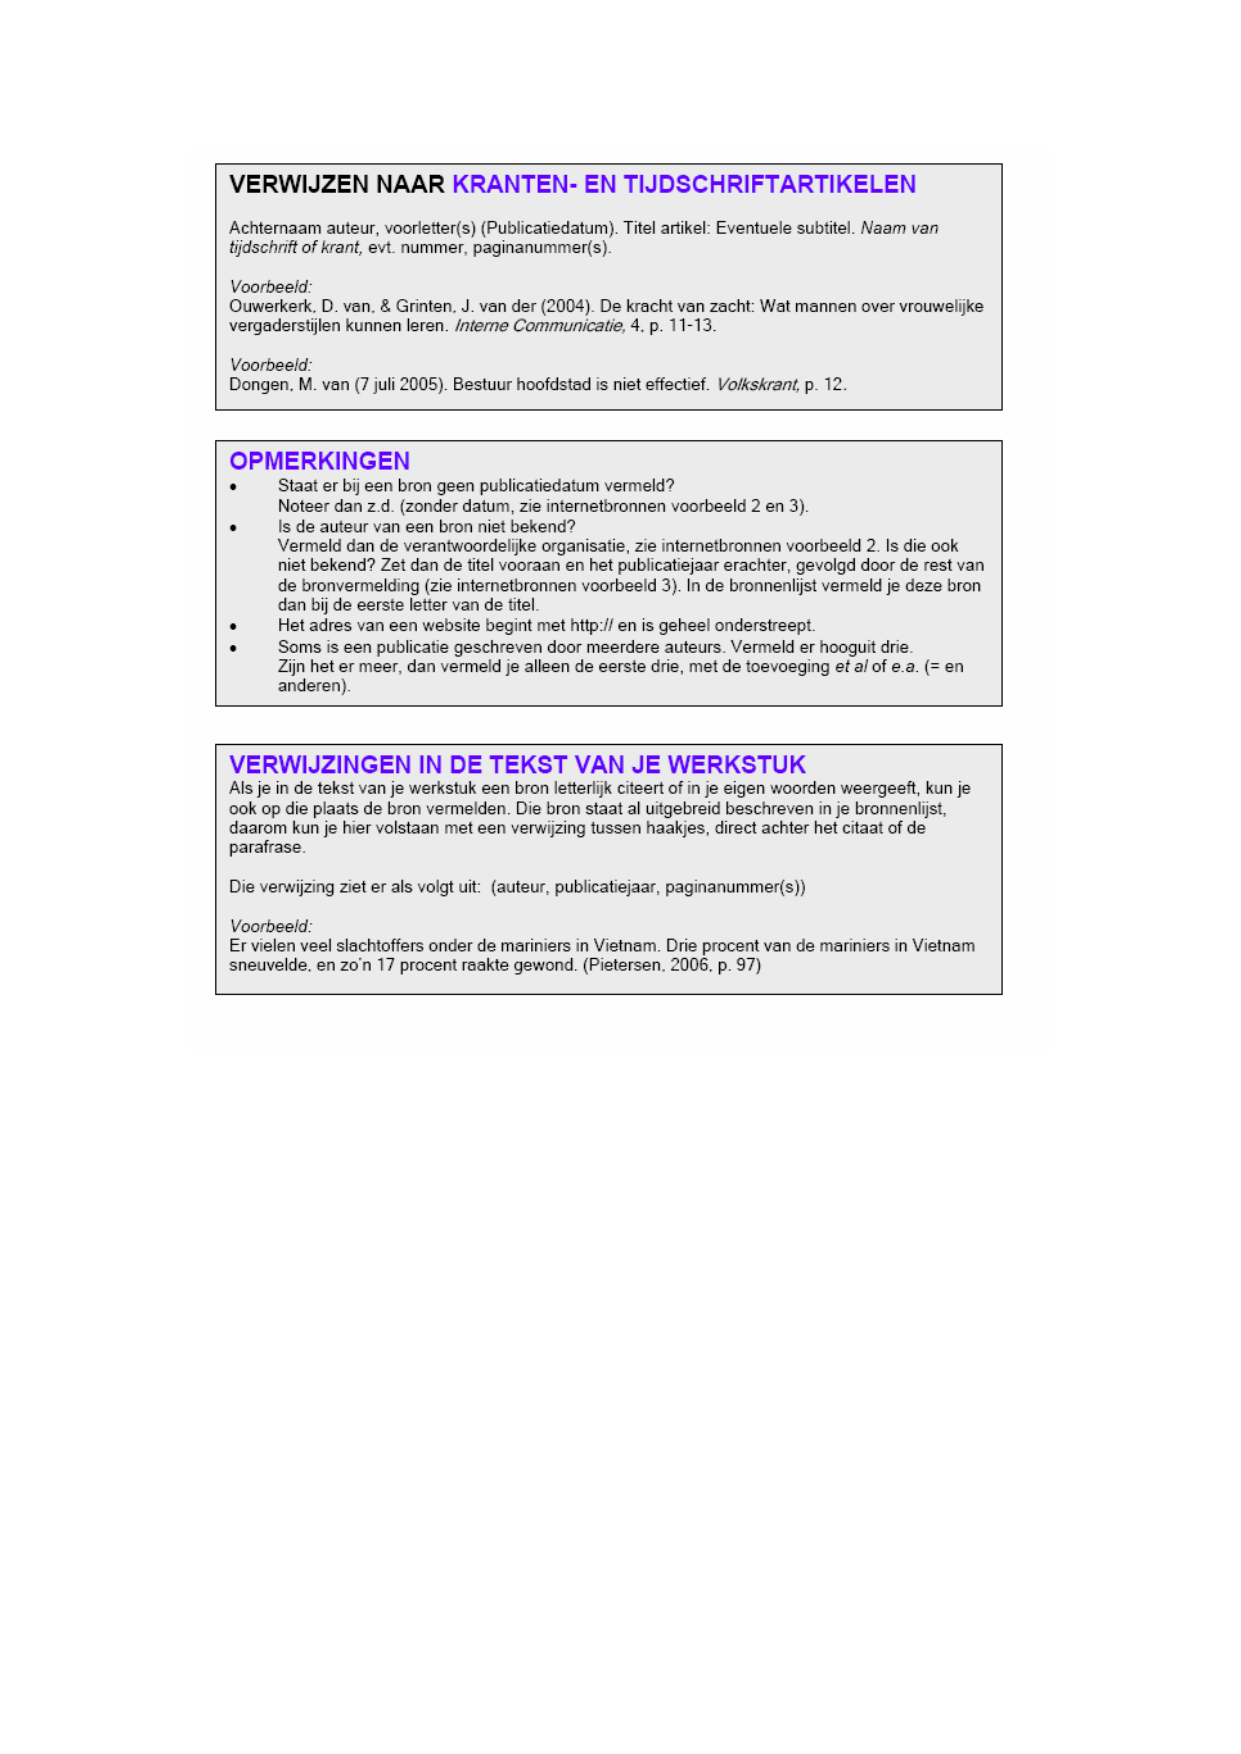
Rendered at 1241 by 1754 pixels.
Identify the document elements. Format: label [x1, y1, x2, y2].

picture [187, 150, 1053, 1050]
